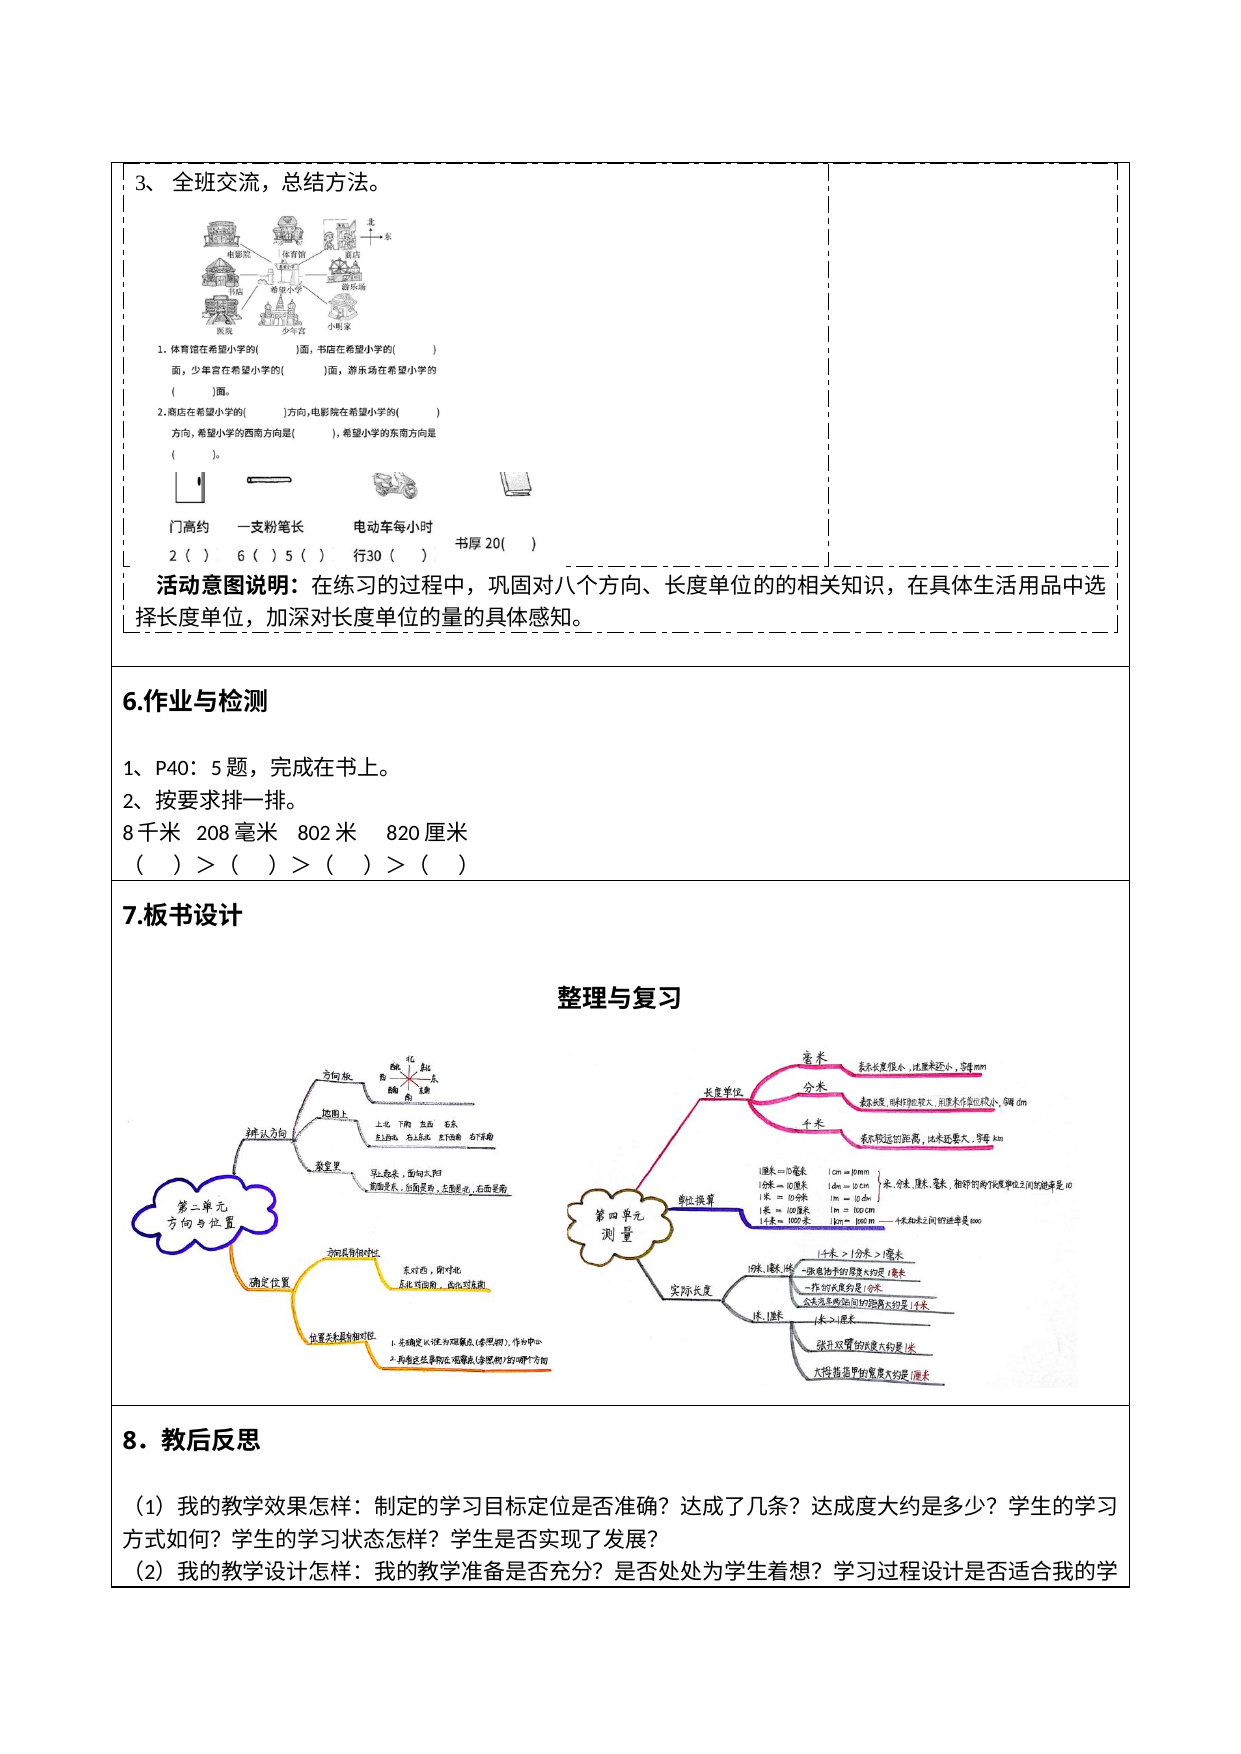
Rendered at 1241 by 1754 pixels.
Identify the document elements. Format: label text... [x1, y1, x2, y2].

picture [143, 208, 450, 461]
picture [567, 1047, 1078, 1388]
table_cell 6.作业与检测 1、P40：5题，完成在书上。 2、按要求排一排。 8千米 208毫米 802米 820厘米 （ ）＞（ ）＞（ ）＞（ ） [112, 667, 1129, 880]
picture [122, 1050, 556, 1388]
table_cell 5.学习过程设计 [112, 163, 1129, 666]
table_cell 7.板书设计 整理与复习 [112, 881, 1129, 1405]
picture [129, 472, 562, 567]
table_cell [112, 1406, 1129, 1586]
